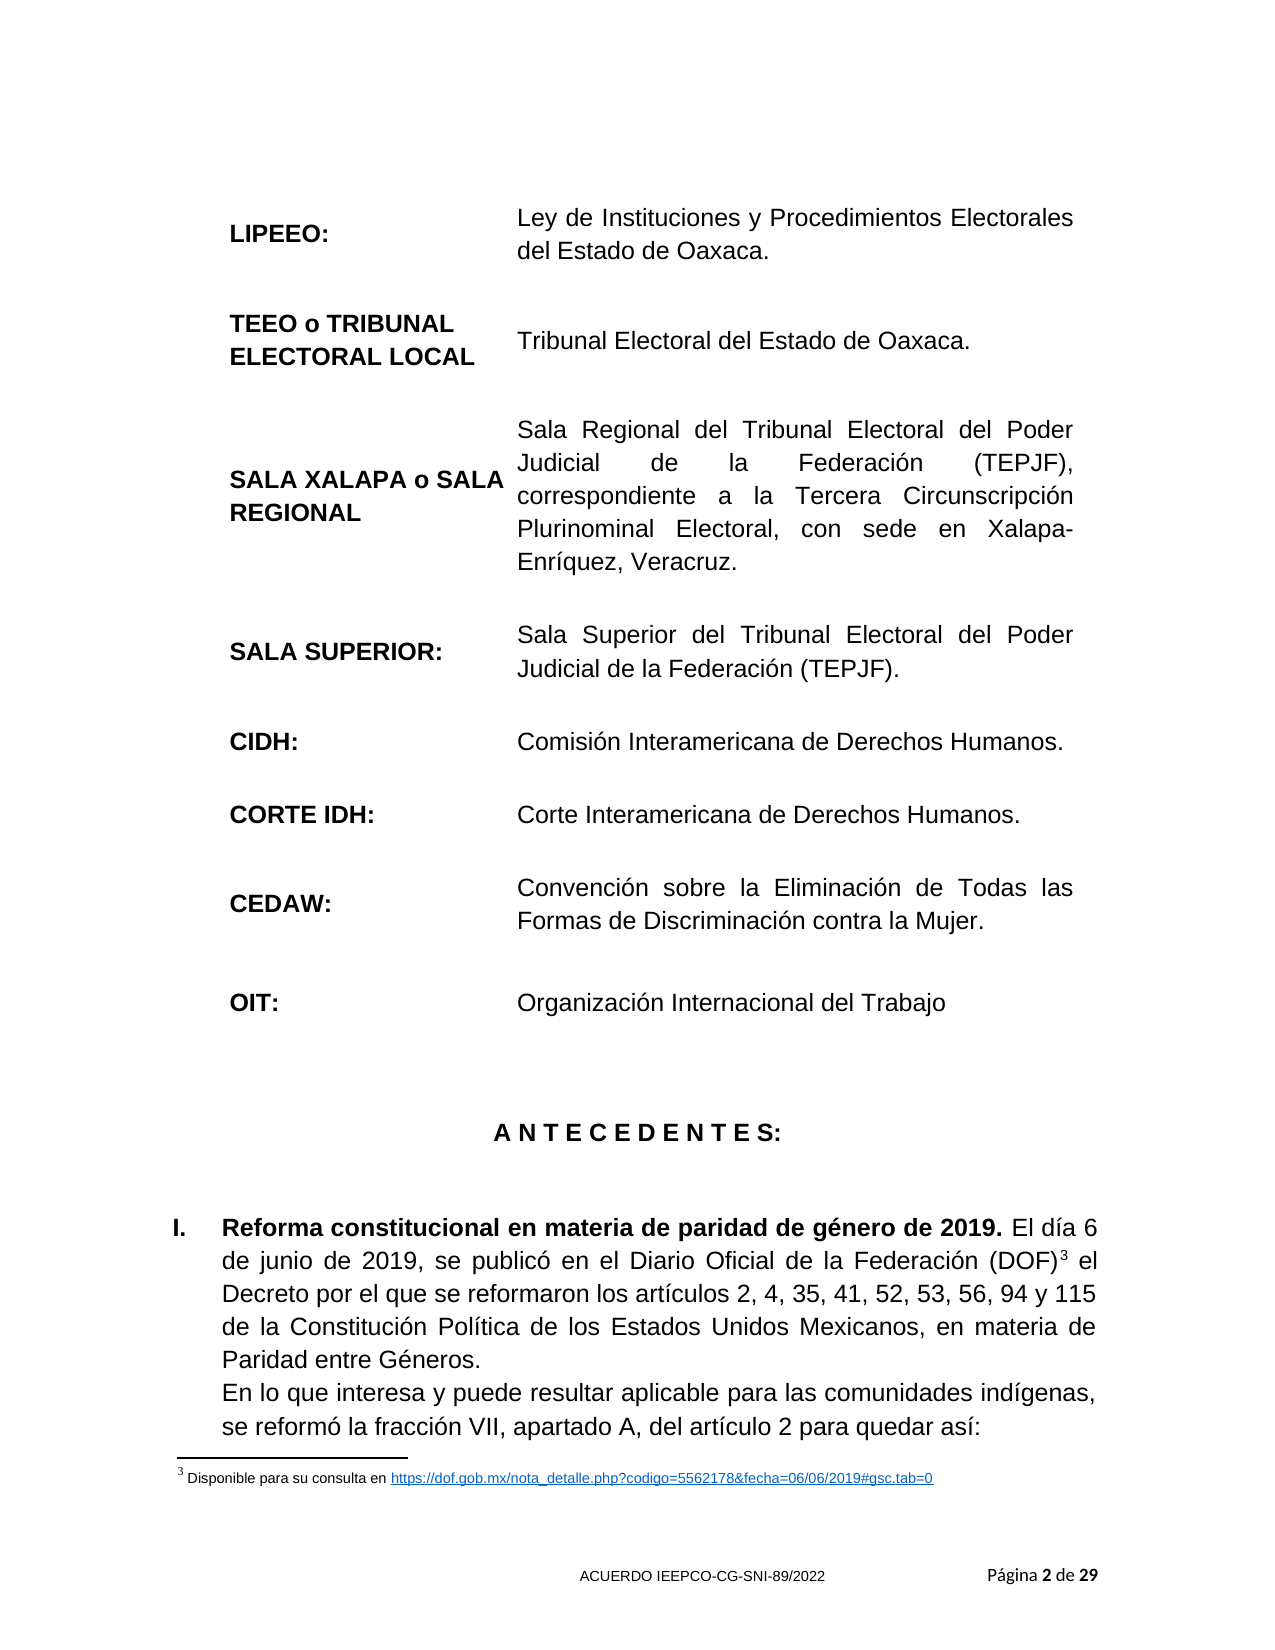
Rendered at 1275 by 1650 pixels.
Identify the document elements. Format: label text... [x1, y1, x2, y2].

table_cell Corte Interamericana de Derechos Humanos. [517, 785, 1078, 858]
table_cell SALA SUPERIOR: [229, 606, 517, 712]
table_cell Sala Superior del Tribunal Electoral del Poder Judicial de la Federación (TEPJF). [517, 606, 1078, 712]
table_cell OIT: [229, 965, 517, 1056]
table_cell Convención sobre la Eliminación de Todas las Formas de Discriminación contra la Mujer. [517, 858, 1078, 964]
table_cell Comisión Interamericana de Derechos Humanos. [517, 712, 1078, 785]
table_cell SALA XALAPA o SALA REGIONAL [229, 401, 517, 606]
table_cell CIDH: [229, 712, 517, 785]
table_cell TEEO o TRIBUNAL ELECTORAL LOCAL [229, 295, 517, 401]
list En lo que interesa y puede resultar aplicable para las comunidades indígenas, se reformó la fracción VII, apartado A, del artículo 2 para quedar así: [222, 1378, 1098, 1440]
table_cell CORTE IDH: [229, 785, 517, 858]
list Reforma constitucional en materia de paridad de género de 2019. El día 6 de junio de 2019, se publicó en el Diario Oficial de la Federación (DOF) el Decreto por el que se reformaron los artículos 2, 4, 35, 41, 52, 53, 56, 94 y 115 de la Constitución Política de los Estados Unidos Mexicanos, en materia de Paridad entre Géneros. [186, 1213, 1098, 1374]
table_cell Organización Internacional del Trabajo [517, 965, 1078, 1056]
table_cell CEDAW: [229, 858, 517, 964]
table_cell LIPEEO: [229, 189, 517, 294]
table_cell Ley de Instituciones y Procedimientos Electorales del Estado de Oaxaca. [517, 189, 1078, 294]
table_cell Sala Regional del Tribunal Electoral del Poder Judicial de la Federación (TEPJF), correspondiente a la Tercera Circunscripción Plurinominal Electoral, con sede en Xalapa-Enríquez, Veracruz. [517, 401, 1078, 606]
text A N T E C E D E N T E S: [177, 1118, 1098, 1147]
table_cell Tribunal Electoral del Estado de Oaxaca. [517, 295, 1078, 401]
